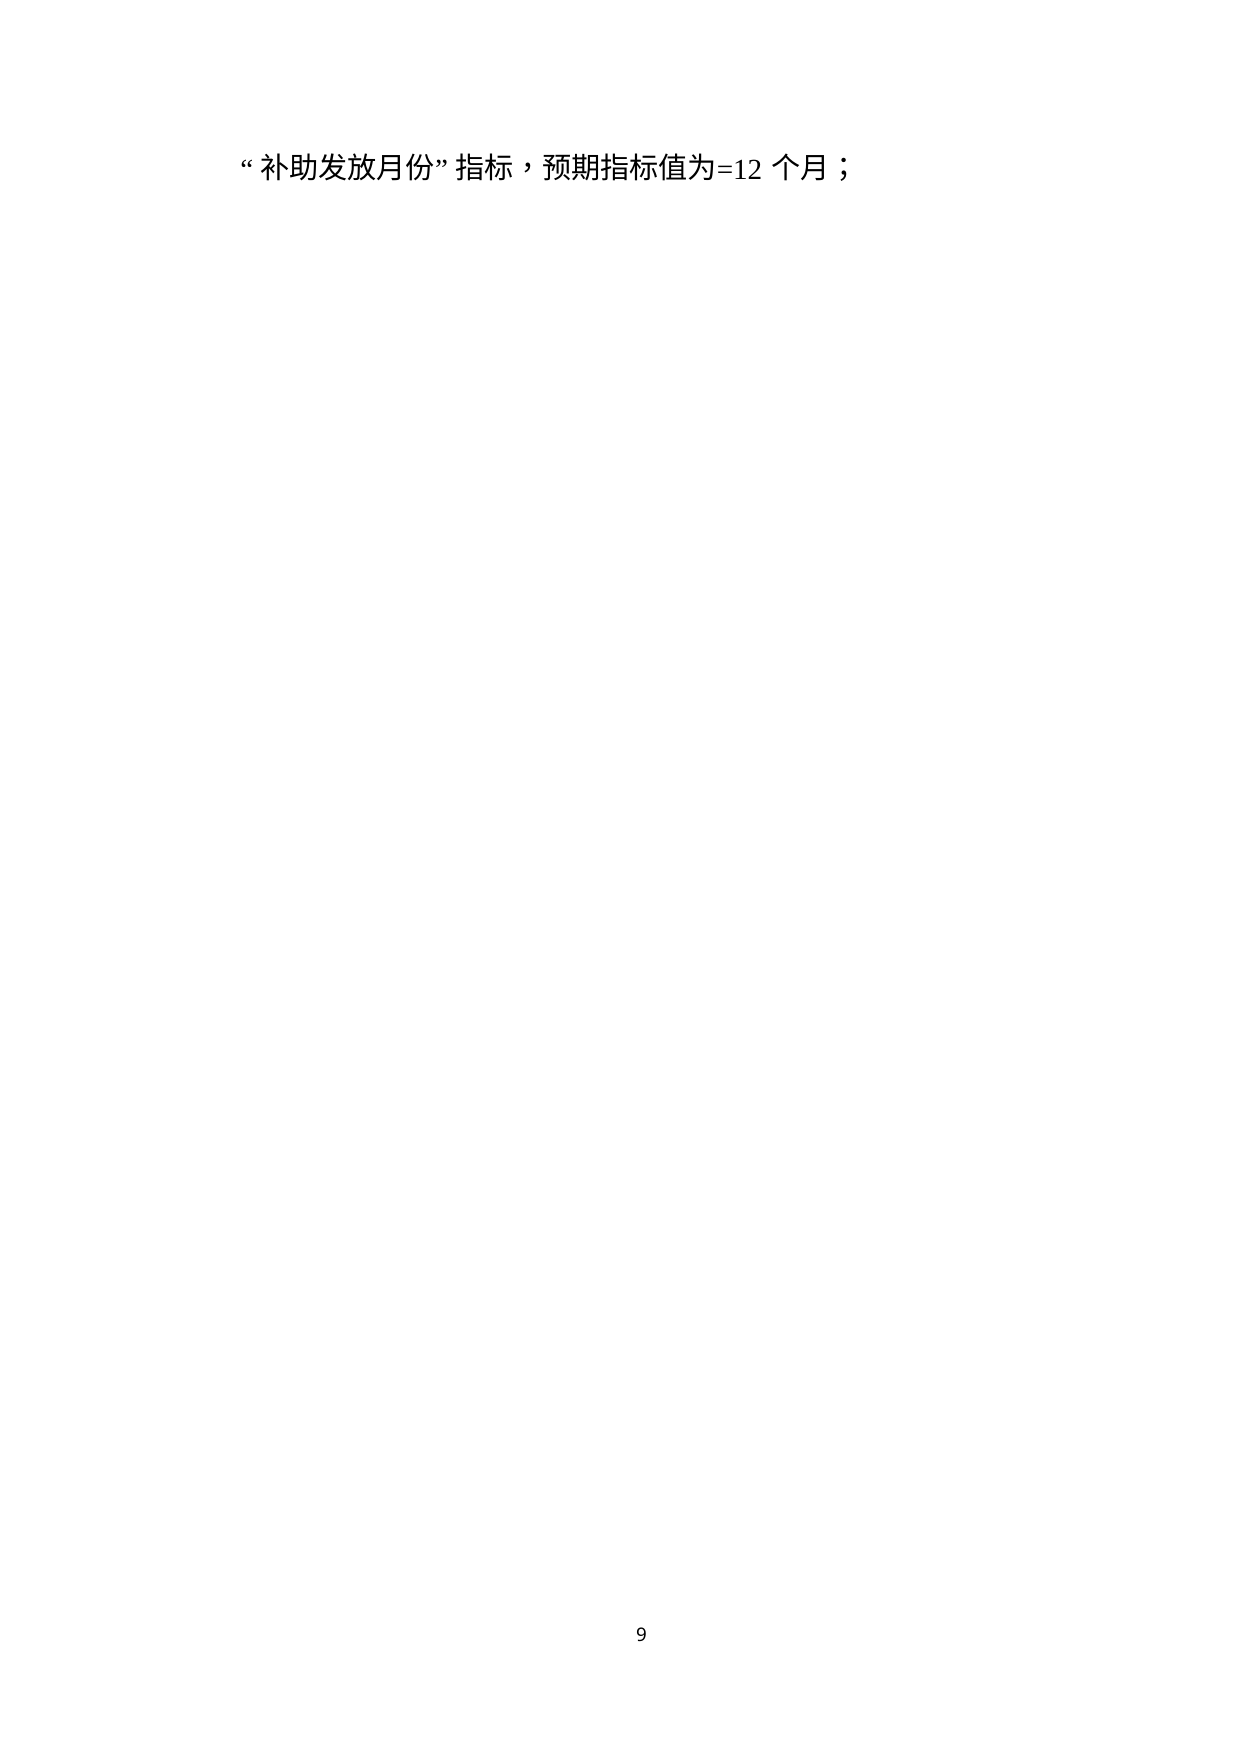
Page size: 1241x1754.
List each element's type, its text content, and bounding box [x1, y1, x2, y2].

text “ 补助发放月份” 指标，预期指标值为=12 个月； [240, 149, 1062, 188]
